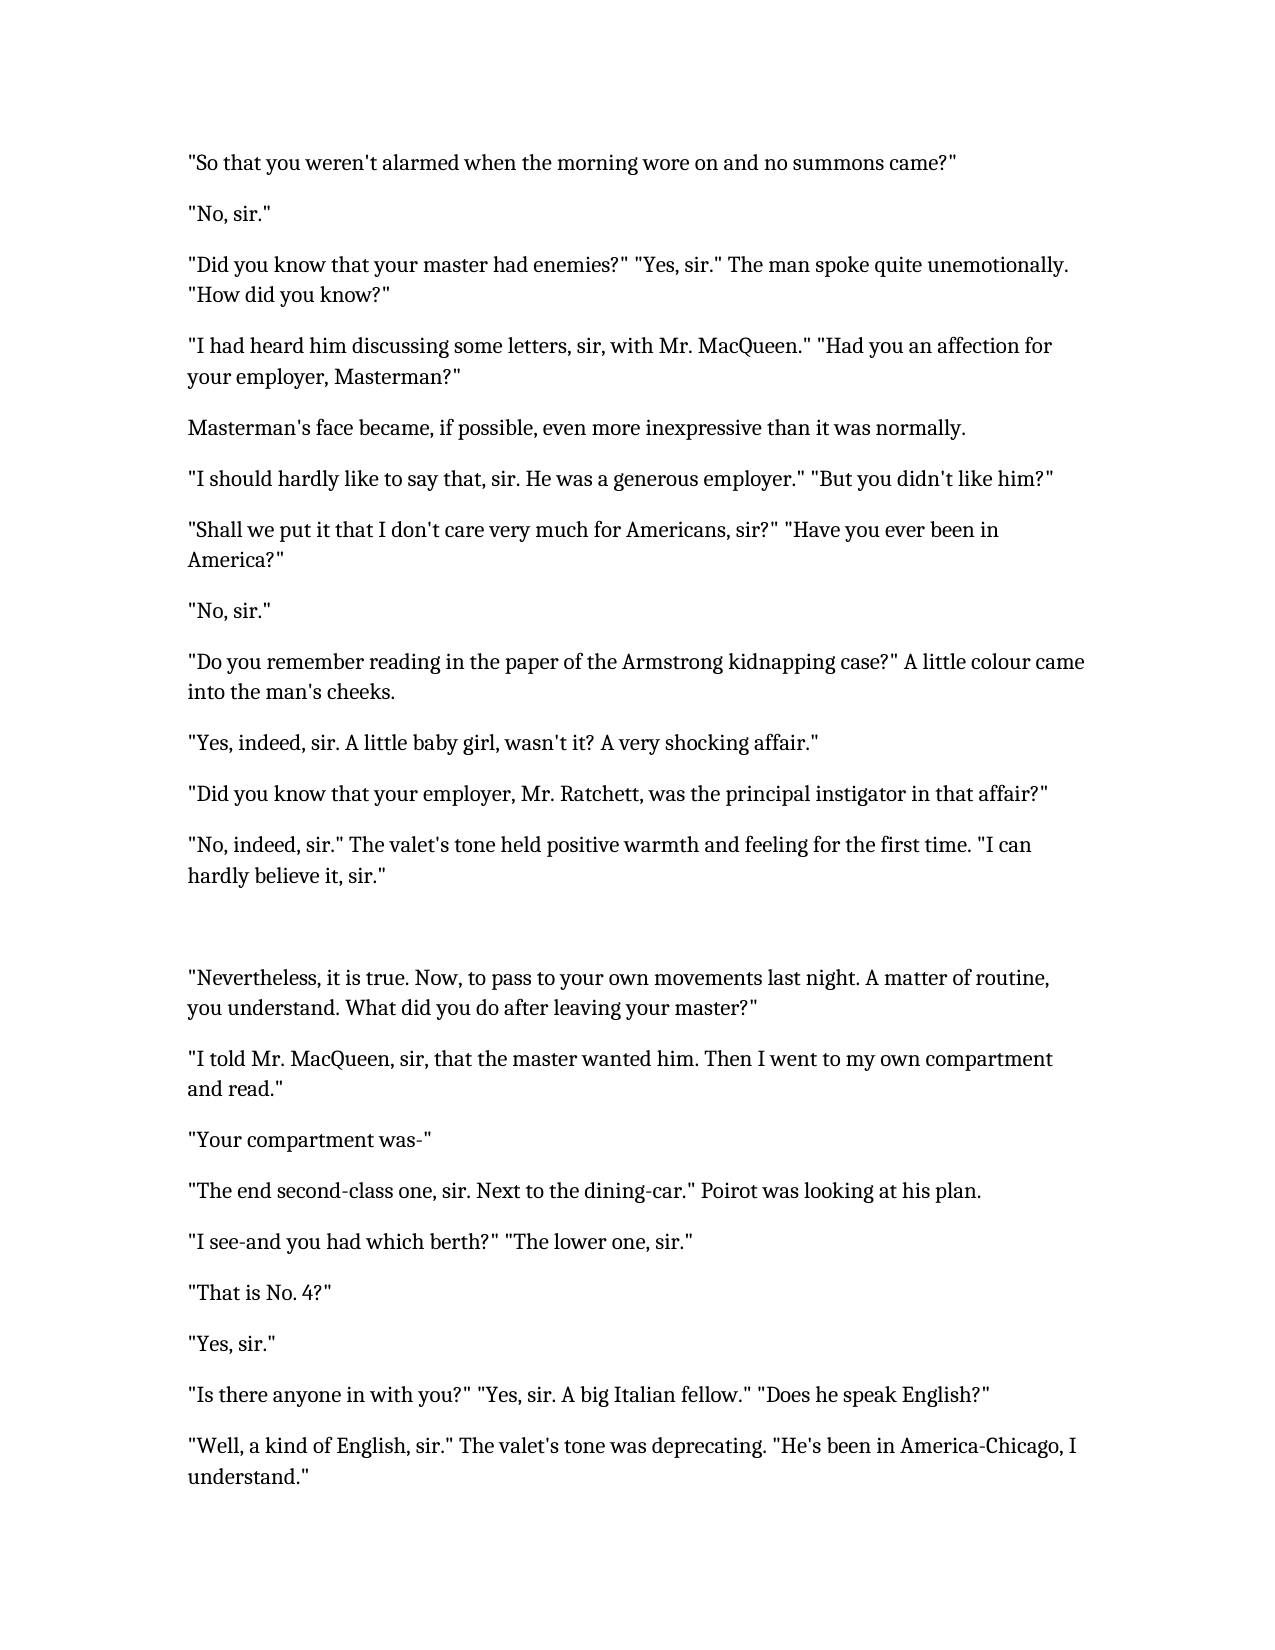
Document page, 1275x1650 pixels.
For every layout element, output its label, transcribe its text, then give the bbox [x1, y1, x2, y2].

text "Nevertheless, it is true. Now, to pass to your own movements last night. A matter of routine, you understand. What did you do after leaving your master?" [187, 964, 1087, 1021]
text "Did you know that your employer, Mr. Ratchett, was the principal instigator in that affair?" [187, 781, 1087, 808]
text "I see-and you had which berth?" "The lower one, sir." [187, 1229, 1087, 1256]
text "Well, a kind of English, sir." The valet's tone was deprecating. "He's been in America-Chicago, I understand." [187, 1433, 1087, 1490]
text "I told Mr. MacQueen, sir, that the master wanted him. Then I went to my own compartment and read." [187, 1046, 1087, 1102]
text "So that you weren't alarmed when the morning wore on and no summons came?" [187, 150, 1087, 176]
text "Yes, indeed, sir. A little baby girl, wasn't it? A very shocking affair." [187, 730, 1087, 757]
text "I had heard him discussing some letters, sir, with Mr. MacQueen." "Had you an affection for your employer, Masterman?" [187, 333, 1087, 390]
text "Shall we put it that I don't care very much for Americans, sir?" "Have you ever been in America?" [187, 517, 1087, 573]
text Masterman's face became, if possible, even more inexpressive than it was normally. [187, 414, 1087, 441]
text "That is No. 4?" [187, 1280, 1087, 1307]
text "Is there anyone in with you?" "Yes, sir. A big Italian fellow." "Does he speak English?" [187, 1382, 1087, 1409]
text "Your compartment was-" [187, 1127, 1087, 1153]
text "Yes, sir." [187, 1331, 1087, 1358]
text "Do you remember reading in the paper of the Armstrong kidnapping case?" A little colour came into the man's cheeks. [187, 649, 1087, 706]
text "Did you know that your master had enemies?" "Yes, sir." The man spoke quite unemotionally. "How did you know?" [187, 252, 1087, 309]
text "No, sir." [187, 598, 1087, 624]
text "No, sir." [187, 201, 1087, 227]
text "I should hardly like to say that, sir. He was a generous employer." "But you didn't like him?" [187, 466, 1087, 492]
text "No, indeed, sir." The valet's tone held positive warmth and feeling for the first time. "I can hardly believe it, sir." [187, 832, 1087, 889]
text "The end second-class one, sir. Next to the dining-car." Poirot was looking at his plan. [187, 1178, 1087, 1204]
